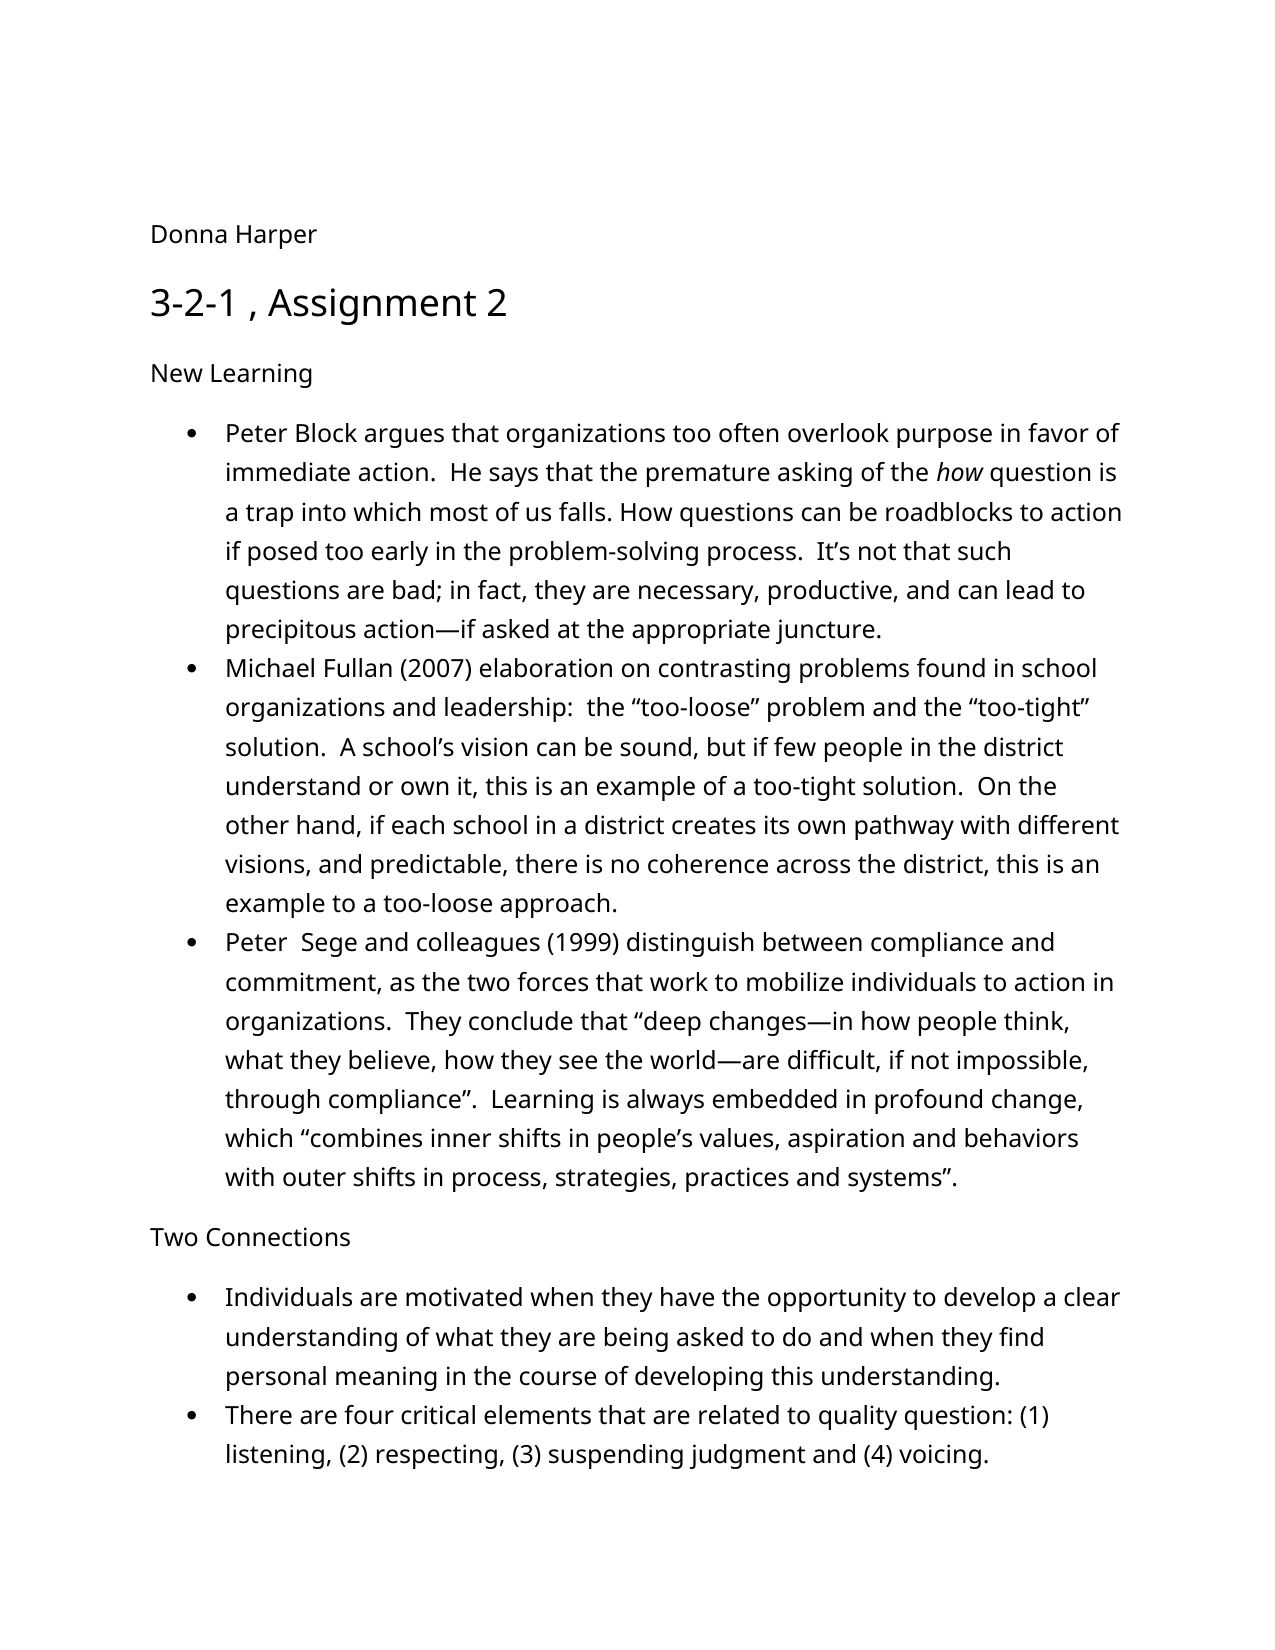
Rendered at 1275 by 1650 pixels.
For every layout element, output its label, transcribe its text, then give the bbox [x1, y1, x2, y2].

list Michael Fullan (2007) elaboration on contrasting problems found in school organizations and leadership: the “too-loose” problem and the “too-tight” solution. A school’s vision can be sound, but if few people in the district understand or own it, this is an example of a too-tight solution. On the other hand, if each school in a district creates its own pathway with different visions, and predictable, there is no coherence across the district, this is an example to a too-loose approach. [187, 651, 1125, 920]
list There are four critical elements that are related to quality question: (1) listening, (2) respecting, (3) suspending judgment and (4) voicing. [187, 1398, 1125, 1471]
list Peter Block argues that organizations too often overlook purpose in favor of immediate action. He says that the premature asking of the how question is a trap into which most of us falls. How questions can be roadblocks to action if posed too early in the problem-solving process. It’s not that such questions are bad; in fact, they are necessary, productive, and can lead to precipitous action—if asked at the appropriate juncture. [187, 416, 1125, 646]
list Individuals are motivated when they have the opportunity to develop a clear understanding of what they are being asked to do and when they find personal meaning in the course of developing this understanding. [187, 1280, 1125, 1392]
text Two Connections [150, 1220, 1125, 1254]
text Donna Harper [150, 216, 1125, 251]
text 3-2-1 , Assignment 2 [150, 276, 1125, 327]
text New Learning [150, 356, 1125, 390]
list Peter Sege and colleagues (1999) distinguish between compliance and commitment, as the two forces that work to mobilize individuals to action in organizations. They conclude that “deep changes—in how people think, what they believe, how they see the world—are difficult, if not impossible, through compliance”. Learning is always embedded in profound change, which “combines inner shifts in people’s values, aspiration and behaviors with outer shifts in process, strategies, practices and systems”. [187, 925, 1125, 1194]
